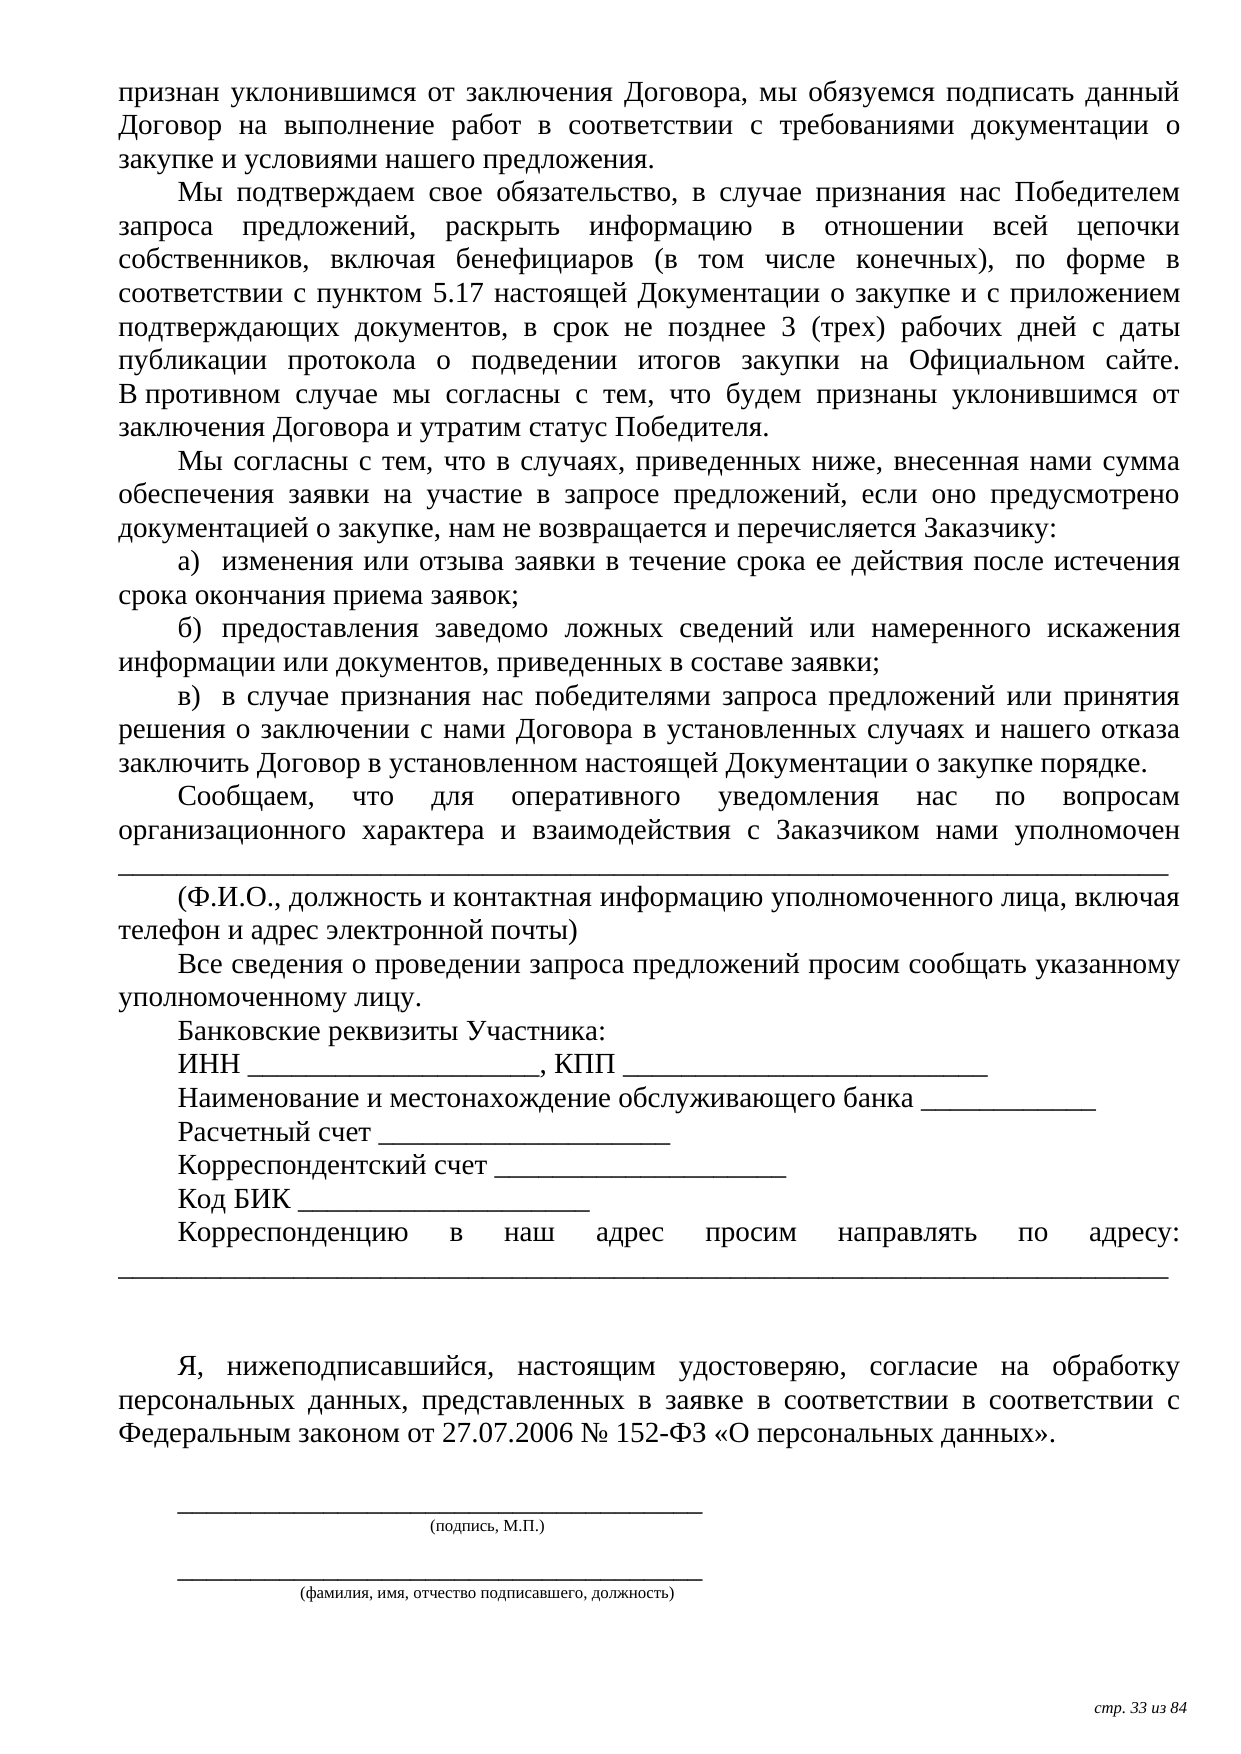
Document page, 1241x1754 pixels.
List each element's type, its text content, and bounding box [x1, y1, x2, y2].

text (подпись, М.П.) [118, 1516, 797, 1550]
text Банковские реквизиты Участника: [118, 1013, 1181, 1047]
text Сообщаем, что для оперативного уведомления нас по вопросам организационного характера и взаимодействия с Заказчиком нами уполномочен ________________________________________________________________________ [118, 778, 1181, 879]
text Мы согласны с тем, что в случаях, приведенных ниже, внесенная нами сумма обеспечения заявки на участие в запросе предложений, если оно предусмотрено документацией о закупке, нам не возвращается и перечисляется Заказчику: [118, 443, 1181, 543]
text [118, 74, 1181, 174]
text Я, нижеподписавшийся, настоящим удостоверяю, согласие на обработку персональных данных, представленных в заявке в соответствии в соответствии с Федеральным законом от 27.07.2006 № 152-ФЗ «О персональных данных». [118, 1348, 1181, 1449]
text Корреспонденцию в наш адрес просим направлять по адресу: ________________________________________________________________________ [118, 1214, 1181, 1281]
text Код БИК ____________________ [118, 1181, 1181, 1214]
text Корреспондентский счет ____________________ [118, 1147, 1181, 1181]
text (фамилия, имя, отчество подписавшего, должность) [118, 1583, 797, 1617]
text ____________________________________ [118, 1483, 1181, 1516]
list в случае признания нас победителями запроса предложений или принятия решения о заключении с нами Договора в установленных случаях и нашего отказа заключить Договор в установленном настоящей Документации о закупке порядке. [118, 678, 1181, 778]
text Мы подтверждаем свое обязательство, в случае признания нас Победителем запроса предложений, раскрыть информацию в отношении всей цепочки собственников, включая бенефициаров (в том числе конечных), по форме в соответствии с пунктом 5.17 настоящей Документации о закупке и с приложением подтверждающих документов, в срок не позднее 3 (трех) рабочих дней с даты публикации протокола о подведении итогов закупки на Официальном сайте. В противном случае мы согласны с тем, что будем признаны уклонившимся от заключения Договора и утратим статус Победителя. [118, 174, 1181, 443]
text ИНН ____________________, КПП _________________________ [118, 1047, 1181, 1080]
text Все сведения о проведении запроса предложений просим сообщать указанному уполномоченному лицу. [118, 946, 1181, 1013]
text Наименование и местонахождение обслуживающего банка ____________ [118, 1080, 1181, 1114]
text Расчетный счет ____________________ [118, 1114, 1181, 1147]
list предоставления заведомо ложных сведений или намеренного искажения информации или документов, приведенных в составе заявки; [118, 611, 1181, 678]
list изменения или отзыва заявки в течение срока ее действия после истечения срока окончания приема заявок; [118, 543, 1181, 611]
text ____________________________________ [118, 1550, 1181, 1583]
text (Ф.И.О., должность и контактная информацию уполномоченного лица, включая телефон и адрес электронной почты) [118, 879, 1181, 946]
